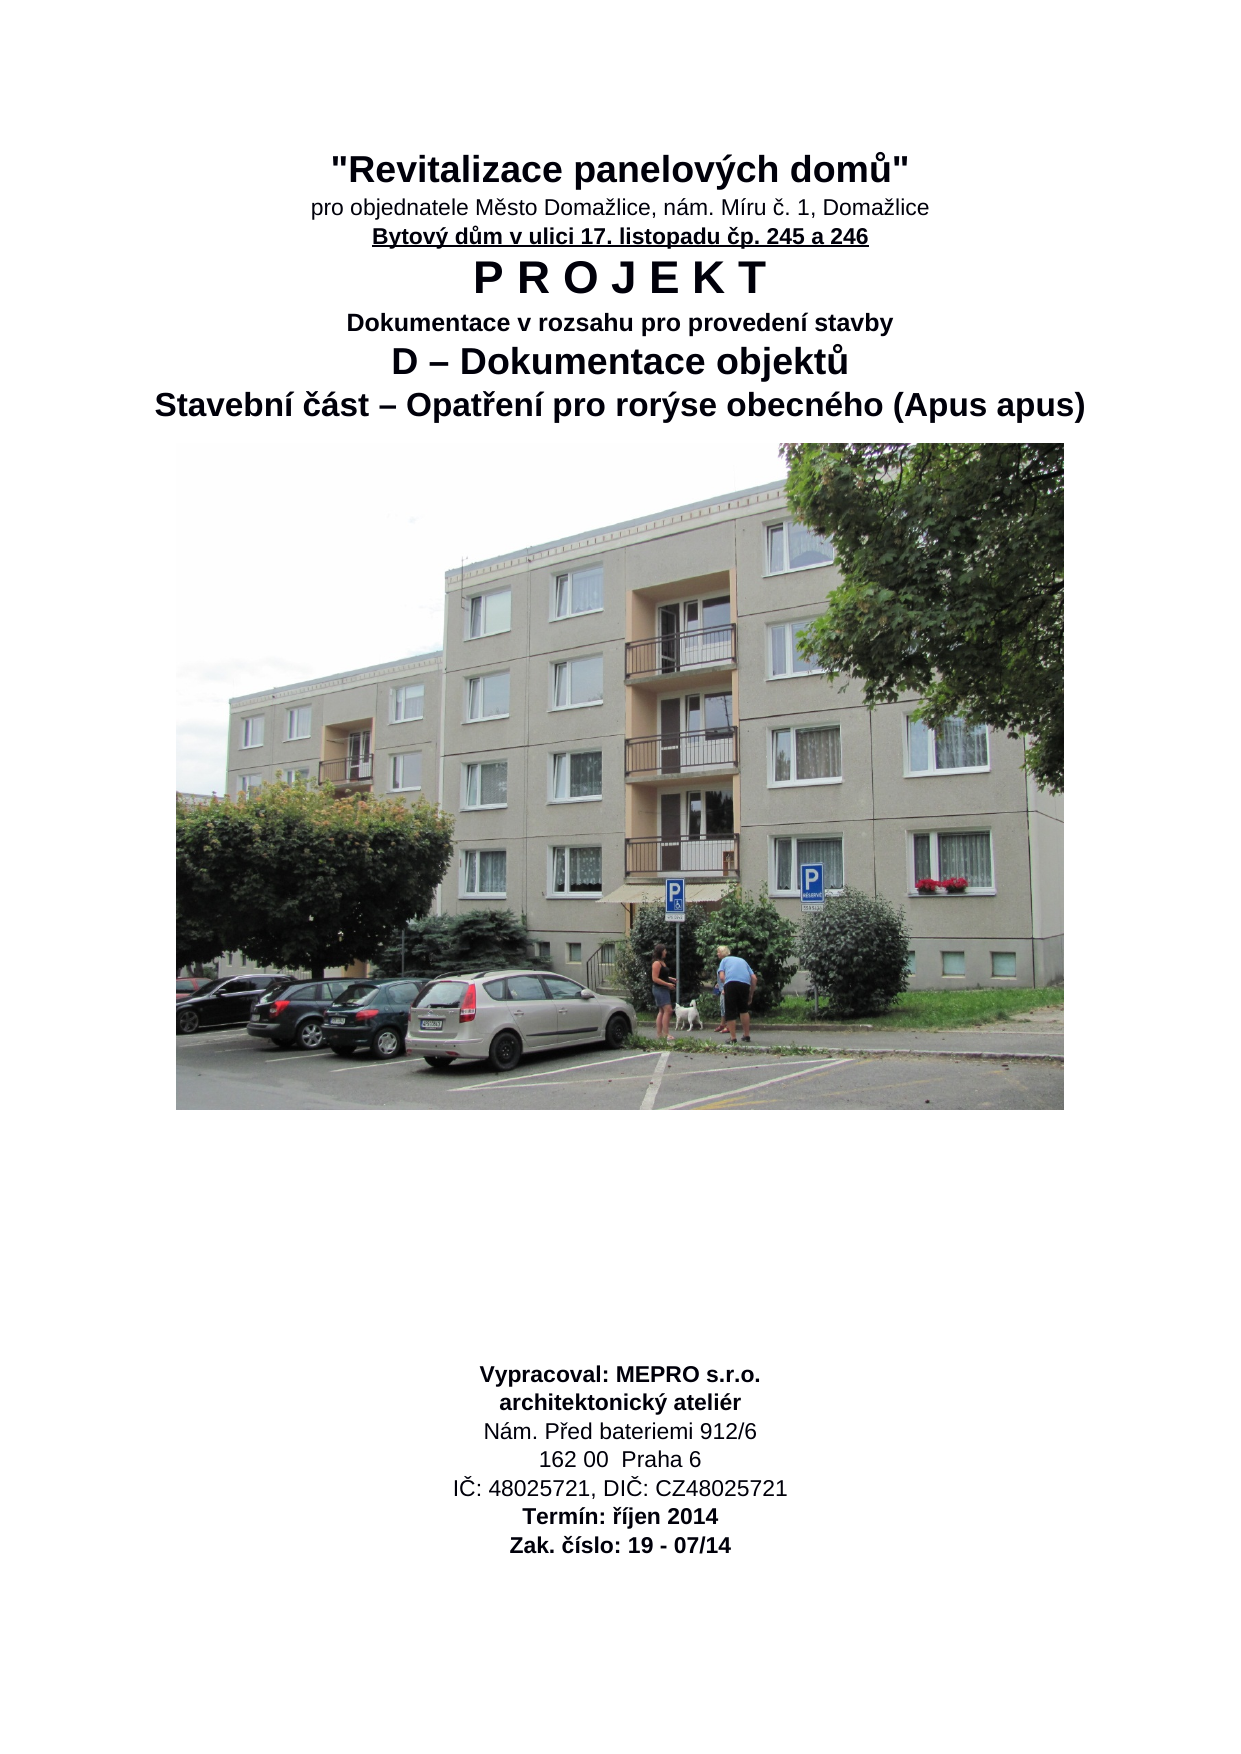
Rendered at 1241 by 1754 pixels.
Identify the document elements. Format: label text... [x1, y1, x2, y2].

text Dokumentace v rozsahu pro provedení stavby [148, 308, 1093, 337]
text Zak. číslo: 19 - 07/14 [148, 1532, 1093, 1558]
text Bytový dům v ulici 17. listopadu čp. 245 a 246 [148, 223, 1093, 249]
text Nám. Před bateriemi 912/6 [148, 1418, 1093, 1444]
text D – Dokumentace objektů [148, 339, 1093, 382]
text "Revitalizace panelových domů" [148, 148, 1093, 191]
text Termín: říjen 2014 [148, 1503, 1093, 1529]
text Stavební část – Opatření pro rorýse obecného (Apus apus) [148, 386, 1093, 424]
text Vypracoval: MEPRO s.r.o. [148, 1361, 1093, 1387]
text architektonický ateliér [148, 1389, 1093, 1416]
text IČ: 48025721, DIČ: CZ48025721 [148, 1475, 1093, 1501]
text P R O J E K T [148, 251, 1093, 304]
text pro objednatele Město Domažlice, nám. Míru č. 1, Domažlice [148, 194, 1093, 221]
text 162 00 Praha 6 [148, 1446, 1093, 1473]
picture [176, 443, 1064, 1110]
